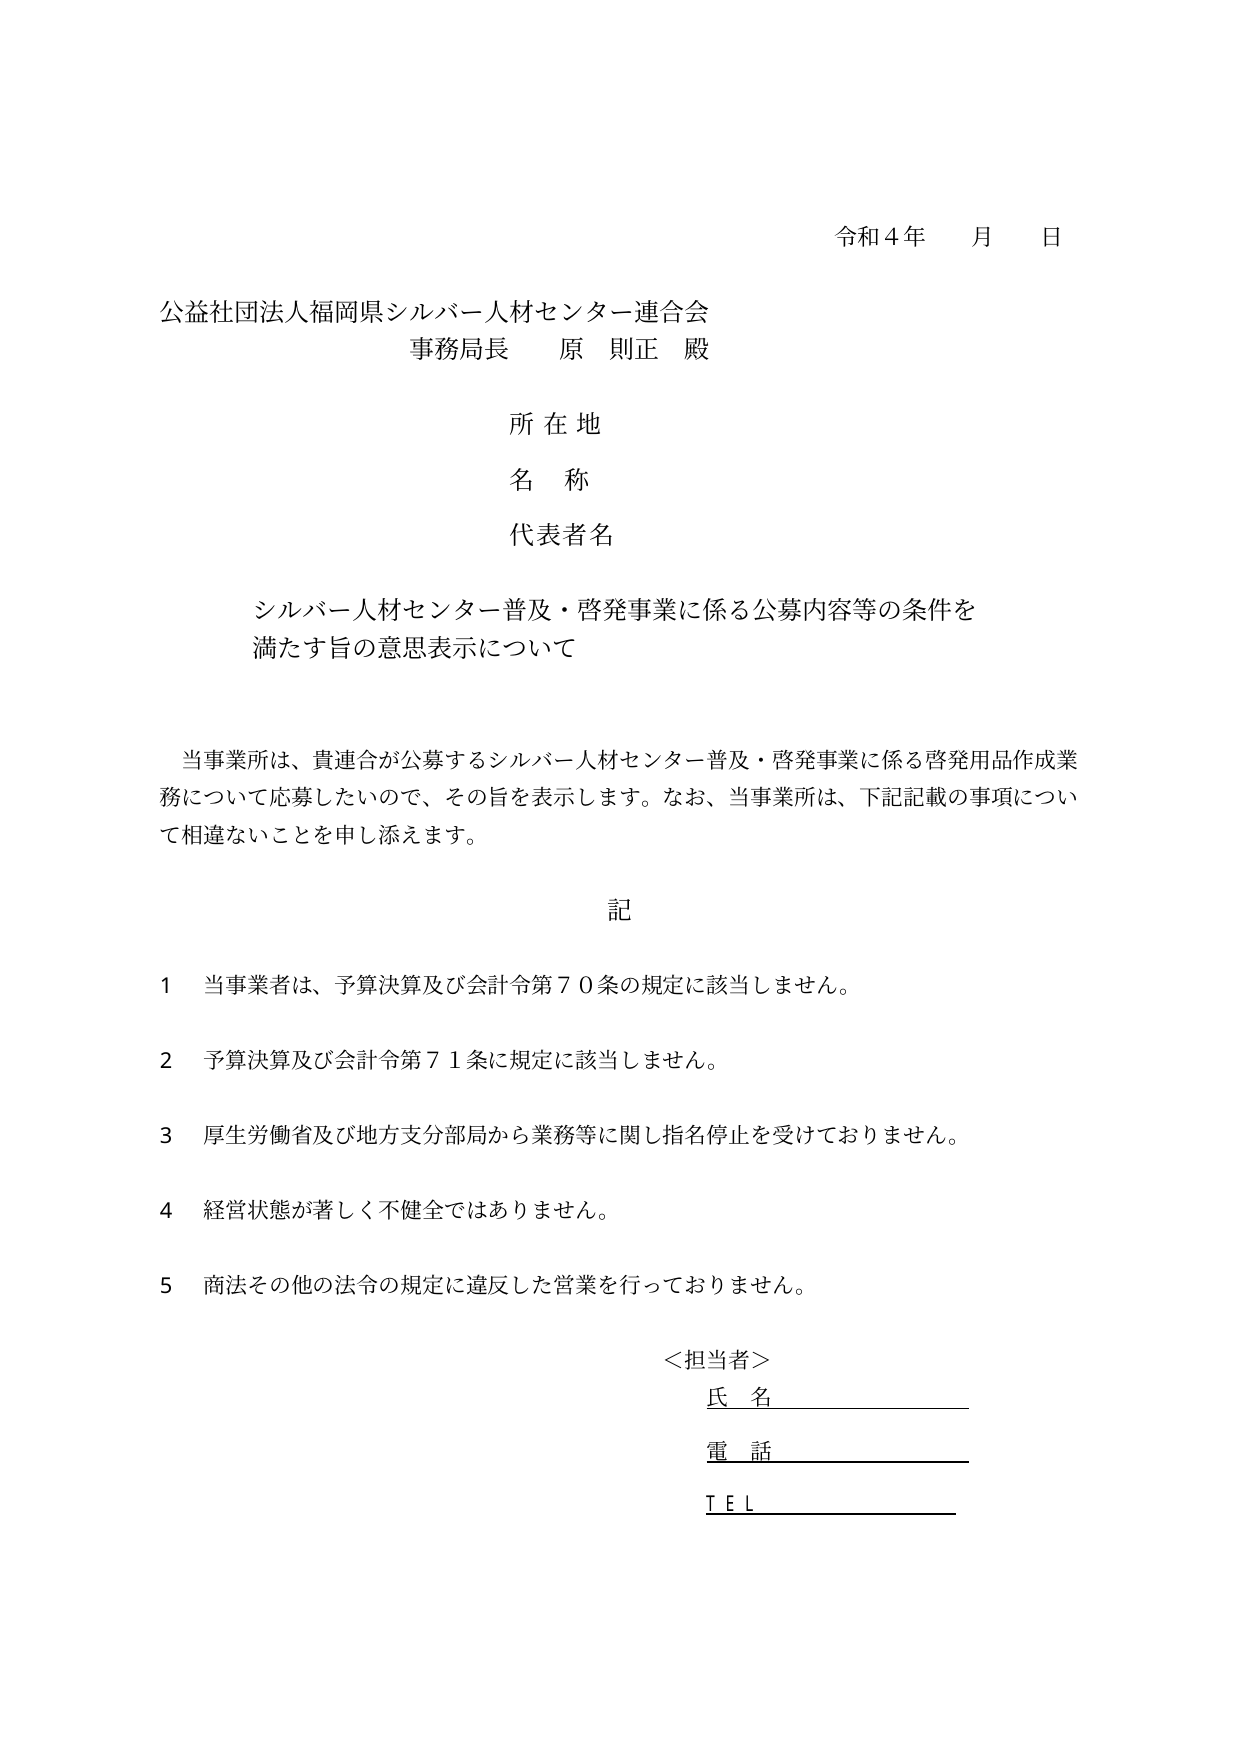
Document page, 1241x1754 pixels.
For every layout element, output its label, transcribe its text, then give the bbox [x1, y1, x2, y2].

text 事務局長 原 則正 殿 [159, 329, 1081, 367]
list 商法その他の法令の規定に違反した営業を行っておりません。 [159, 1265, 1081, 1303]
text 所在地 [159, 404, 1081, 442]
text 当事業所は、貴連合が公募するシルバー人材センター普及・啓発事業に係る啓発用品作成業務について応募したいので、その旨を表示します。なお、当事業所は、下記記載の事項について相違ないことを申し添えます。 [159, 740, 1081, 853]
text TEL [159, 1484, 1081, 1522]
text シルバー人材センター普及・啓発事業に係る公募内容等の条件を [253, 590, 1081, 628]
text 代表者名 [159, 515, 1081, 553]
list 経営状態が著しく不健全ではありません。 [159, 1190, 1081, 1228]
text 公益社団法人福岡県シルバー人材センター連合会 [159, 292, 1081, 329]
list 予算決算及び会計令第７１条に規定に該当しません。 [159, 1040, 1081, 1078]
list 当事業者は、予算決算及び会計令第７０条の規定に該当しません。 [159, 965, 1081, 1003]
text 電 話 [159, 1431, 1081, 1468]
subtitle 記 [159, 890, 1081, 928]
text 満たす旨の意思表示について [253, 628, 1081, 665]
text ＜担当者＞ [159, 1340, 1081, 1378]
text 名称 [159, 460, 1081, 497]
text 氏 名 [159, 1378, 1081, 1415]
list 厚生労働省及び地方支分部局から業務等に関し指名停止を受けておりません。 [159, 1115, 1081, 1153]
text 令和４年 月 日 [159, 217, 1081, 254]
